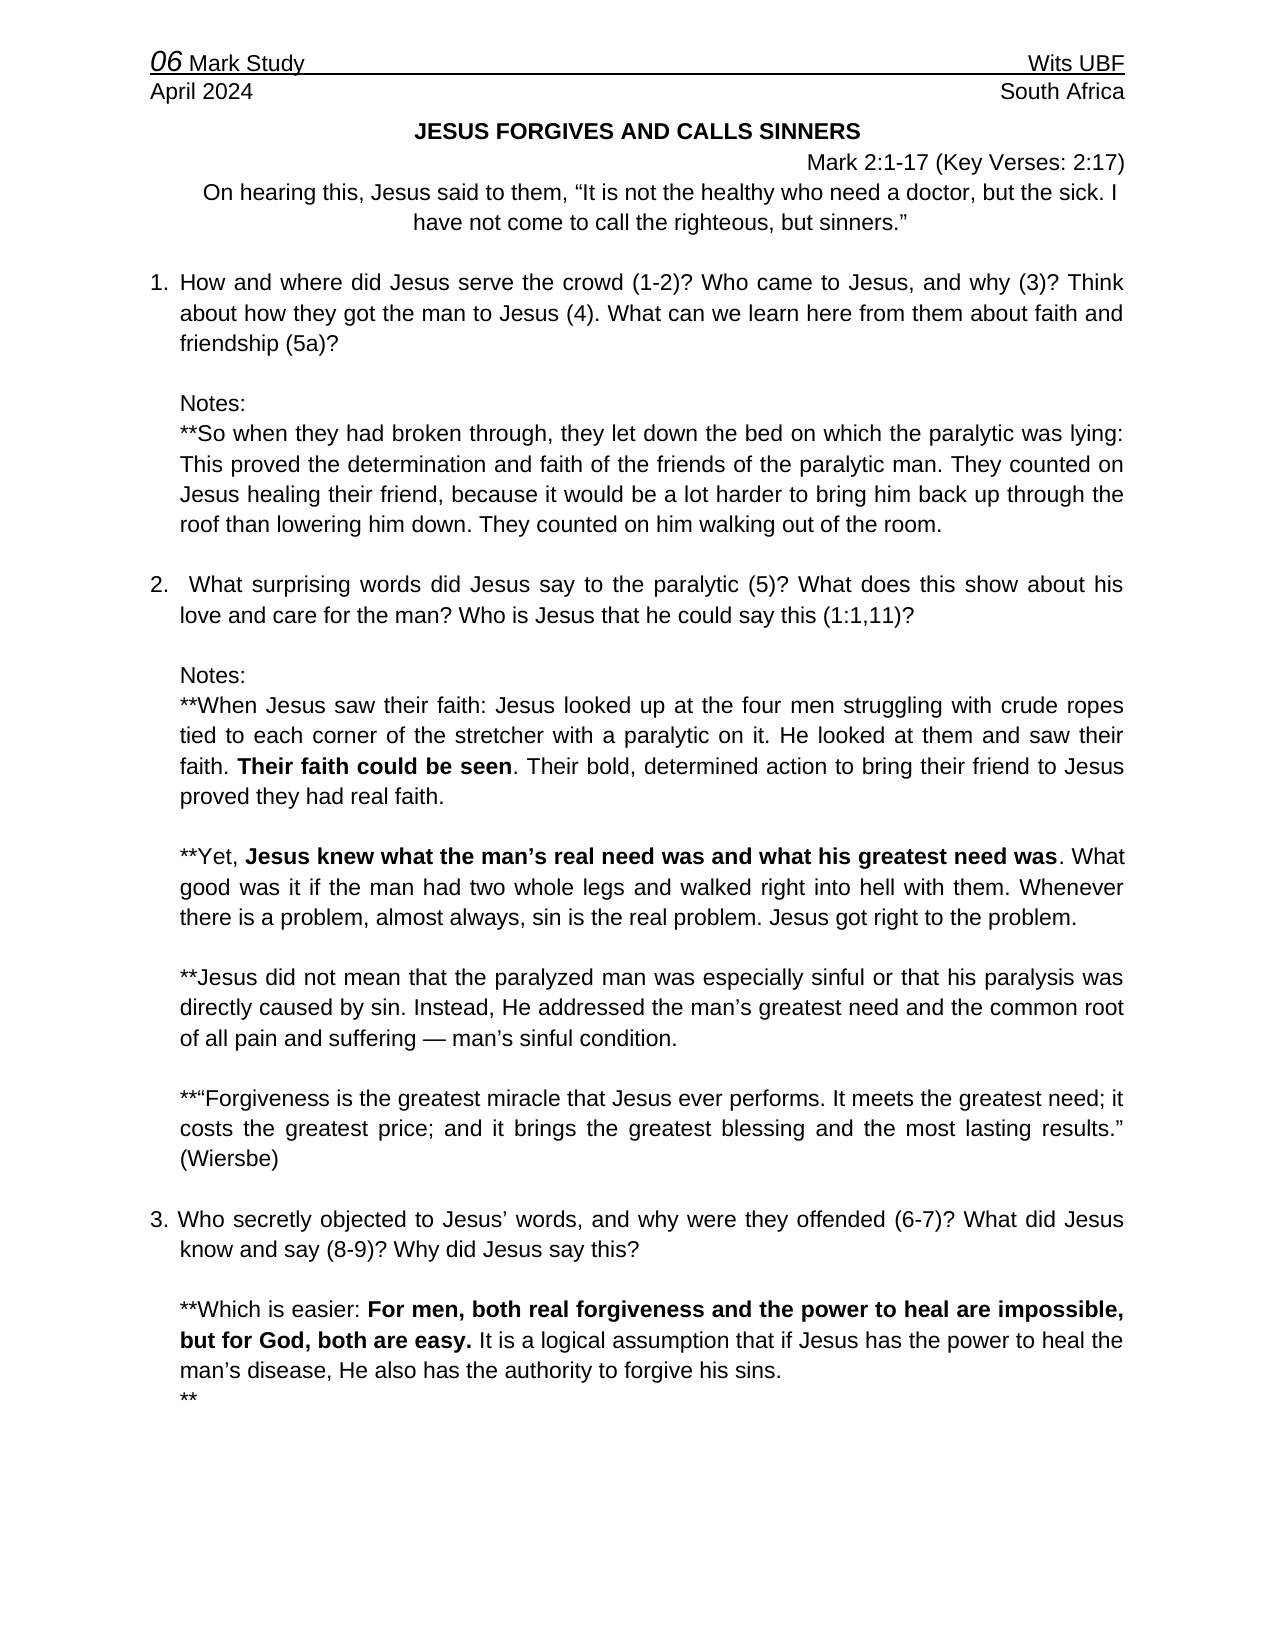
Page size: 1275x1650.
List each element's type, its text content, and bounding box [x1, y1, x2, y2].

text **So when they had broken through, they let down the bed on which the paralytic was lying: This proved the determination and faith of the friends of the paralytic man. They counted on Jesus healing their friend, because it would be a lot harder to bring him back up through the roof than lowering him down. They counted on him walking out of the room. [150, 420, 1125, 537]
text On hearing this, Jesus said to them, “It is not the healthy who need a doctor, but the sick. I have not come to call the righteous, but sinners.” [195, 179, 1125, 235]
text **Which is easier: For men, both real forgiveness and the power to heal are impossible, but for God, both are easy. It is a logical assumption that if Jesus has the power to heal the man’s disease, He also has the authority to forgive his sins. [150, 1296, 1125, 1383]
text Notes: [150, 662, 1125, 688]
text **Jesus did not mean that the paralyzed man was especially sinful or that his paralysis was directly caused by sin. Instead, He addressed the man’s greatest need and the common root of all pain and suffering — man’s sinful condition. [150, 964, 1125, 1051]
text 2. What surprising words did Jesus say to the paralytic (5)? What does this show about his love and care for the man? Who is Jesus that he could say this (1:1,11)? [150, 571, 1125, 628]
text JESUS FORGIVES AND CALLS SINNERS [150, 118, 1125, 144]
text **When Jesus saw their faith: Jesus looked up at the four men struggling with crude ropes tied to each corner of the stretcher with a paralytic on it. He looked at them and saw their faith. Their faith could be seen. Their bold, determined action to bring their friend to Jesus proved they had real faith. [150, 692, 1125, 809]
text 1. How and where did Jesus serve the crowd (1-2)? Who came to Jesus, and why (3)? Think about how they got the man to Jesus (4). What can we learn here from them about faith and friendship (5a)? [150, 269, 1125, 356]
text Notes: [150, 390, 1125, 416]
text 3. Who secretly objected to Jesus’ words, and why were they offended (6-7)? What did Jesus know and say (8-9)? Why did Jesus say this? [150, 1206, 1125, 1262]
text Mark 2:1-17 (Key Verses: 2:17) [150, 148, 1125, 175]
text **Yet, Jesus knew what the man’s real need was and what his greatest need was. What good was it if the man had two whole legs and walked right into hell with them. Whenever there is a problem, almost always, sin is the real problem. Jesus got right to the problem. [150, 843, 1125, 930]
text ** [150, 1387, 1125, 1413]
text **“Forgiveness is the greatest miracle that Jesus ever performs. It meets the greatest need; it costs the greatest price; and it brings the greatest blessing and the most lasting results.” (Wiersbe) [150, 1085, 1125, 1172]
